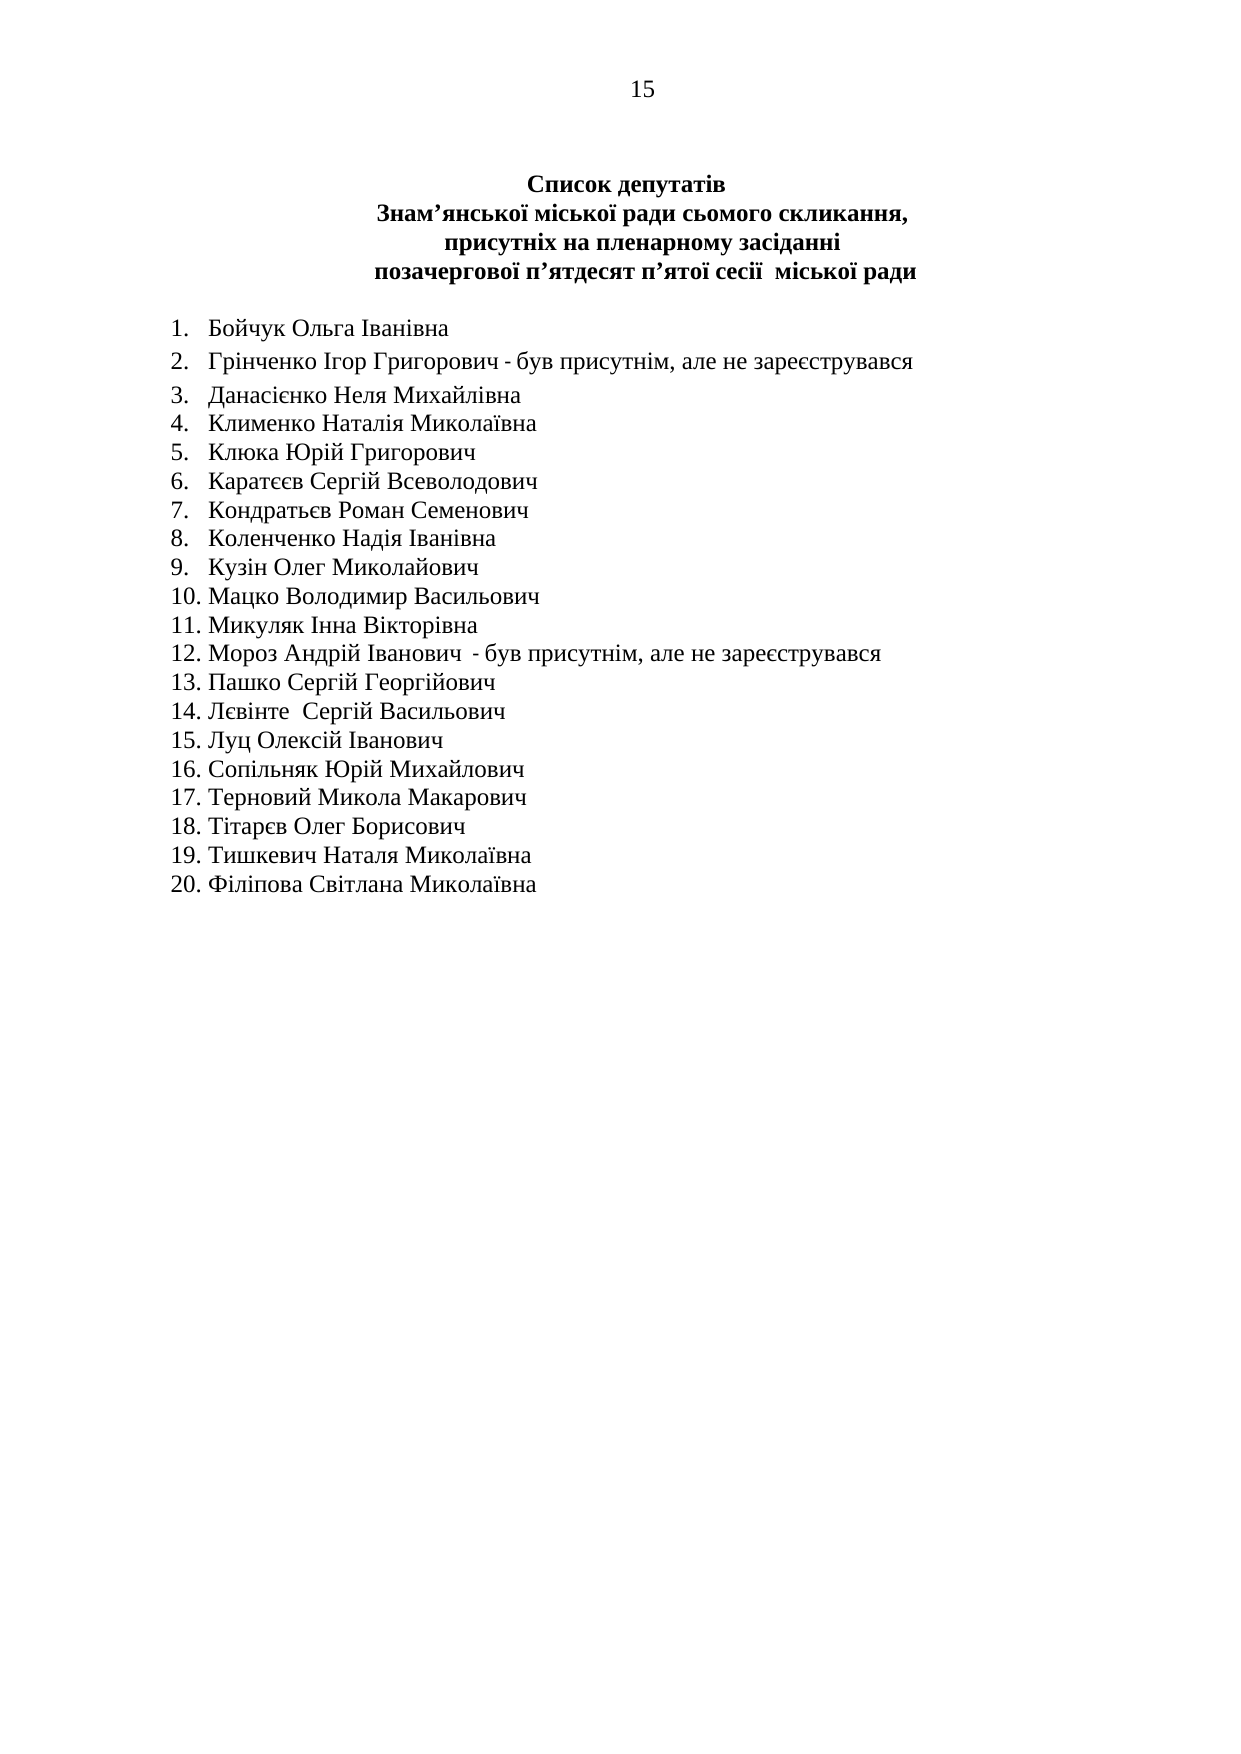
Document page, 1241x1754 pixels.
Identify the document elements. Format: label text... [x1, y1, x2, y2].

list Грінченко Ігор Григорович - був присутнім, але не зареєструвався [170, 346, 1152, 375]
list Пашко Сергій Георгійович [170, 667, 1152, 696]
text присутніх на пленарному засіданні [133, 227, 1152, 256]
list Тітарєв Олег Борисович [170, 811, 1152, 840]
text позачергової п’ятдесят п’ятої сесії міської ради [133, 256, 1152, 284]
list Луц Олексій Іванович [170, 725, 1152, 754]
list Лєвінте Сергій Васильович [170, 696, 1152, 725]
text Знам’янської міської ради сьомого скликання, [133, 198, 1152, 227]
list Данасієнко Неля Михайлівна [170, 380, 1152, 408]
list Коленченко Надія Іванівна [170, 523, 1152, 552]
list Бойчук Ольга Іванівна [170, 313, 1152, 342]
list Мацко Володимир Васильович [170, 581, 1152, 610]
list Терновий Микола Макарович [170, 782, 1152, 811]
list Сопільняк Юрій Михайлович [170, 754, 1152, 782]
list Кузін Олег Миколайович [170, 552, 1152, 581]
list Каратєєв Сергій Всеволодович [170, 466, 1152, 495]
text Список депутатів [502, 169, 1152, 198]
list Клименко Наталія Миколаївна [170, 408, 1152, 437]
list Кондратьєв Роман Семенович [170, 495, 1152, 523]
list Філіпова Світлана Миколаївна [170, 869, 1152, 897]
list Мороз Андрій Іванович - був присутнім, але не зареєструвався [170, 638, 1152, 667]
list Микуляк Інна Вікторівна [170, 610, 1152, 638]
list Тишкевич Наталя Миколаївна [170, 840, 1152, 869]
list Клюка Юрій Григорович [170, 437, 1152, 466]
